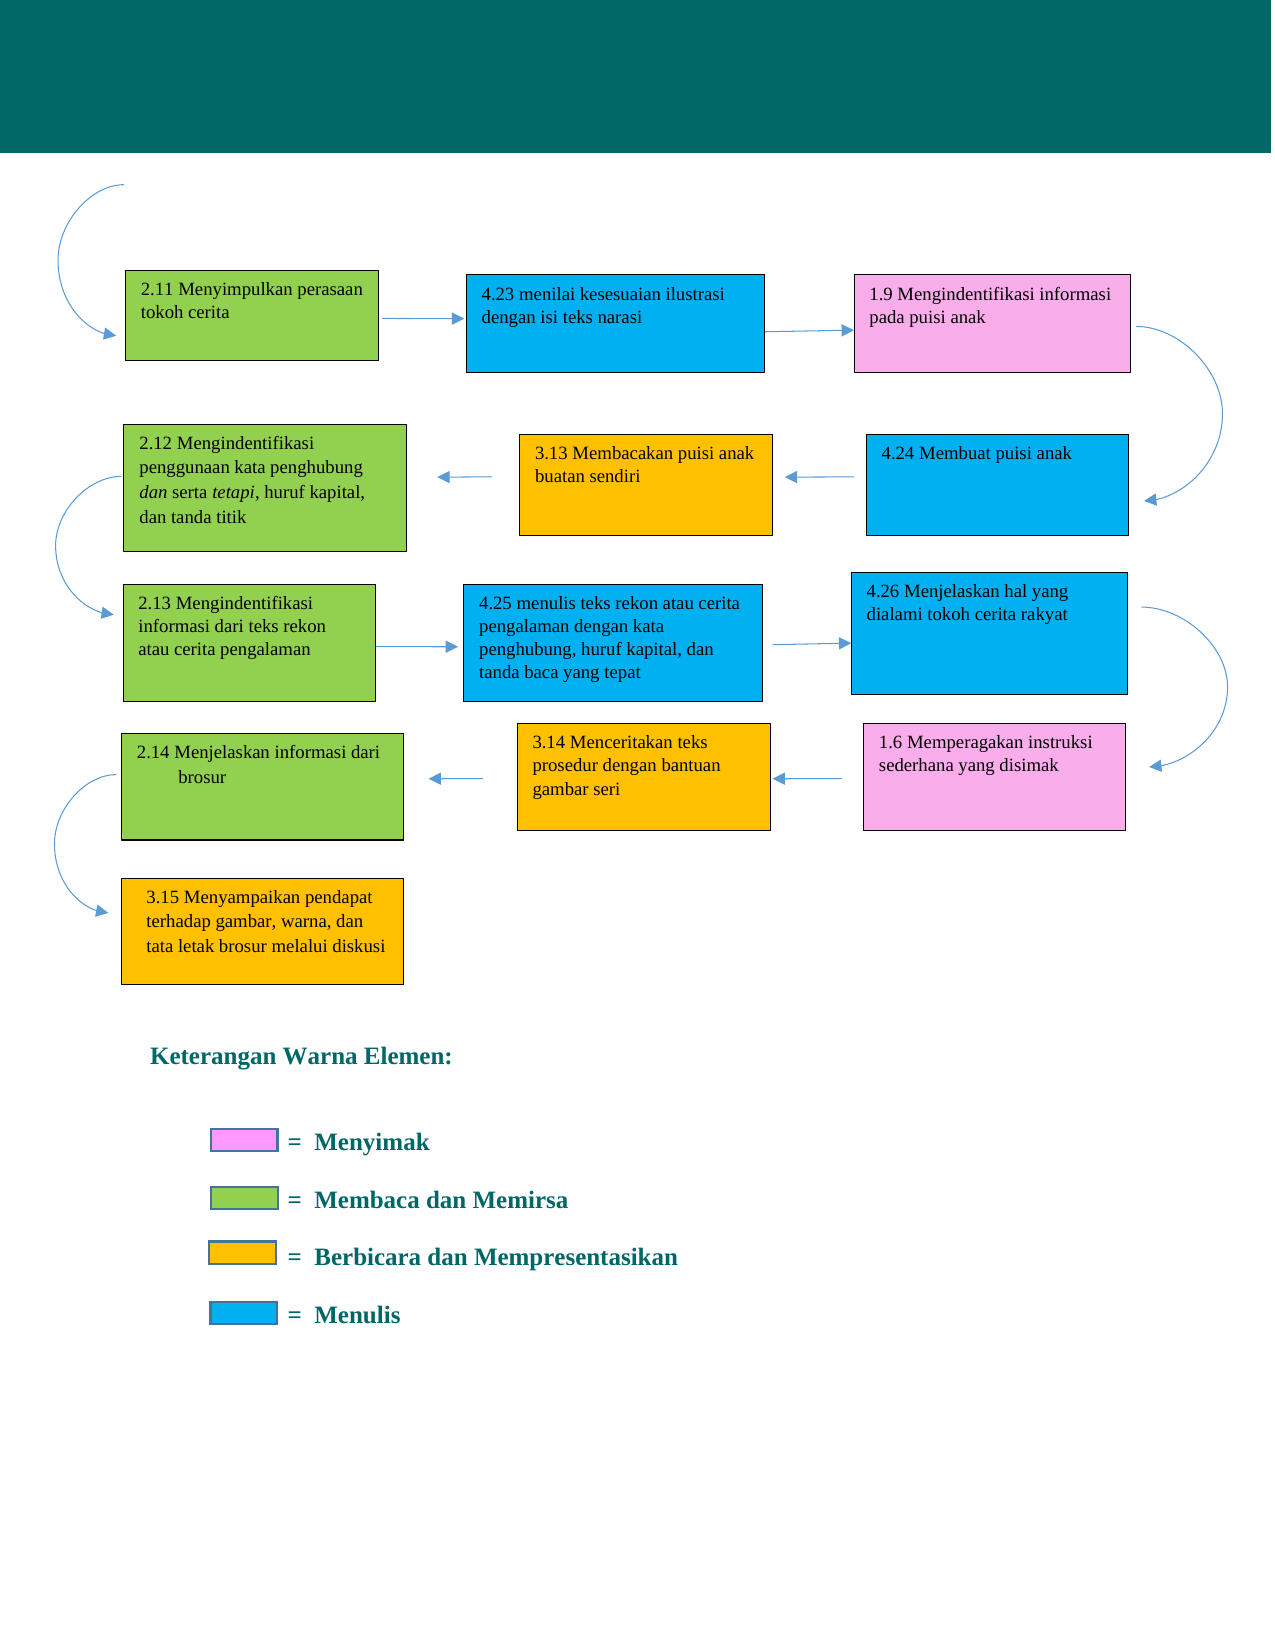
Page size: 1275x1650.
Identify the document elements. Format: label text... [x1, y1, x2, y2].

text = Menulis [150, 1300, 1125, 1329]
text = Menyimak [150, 1127, 1125, 1156]
text Keterangan Warna Elemen: [150, 1041, 1125, 1070]
text = Berbicara dan Mempresentasikan [150, 1242, 1125, 1271]
text = Membaca dan Memirsa [150, 1185, 1125, 1214]
